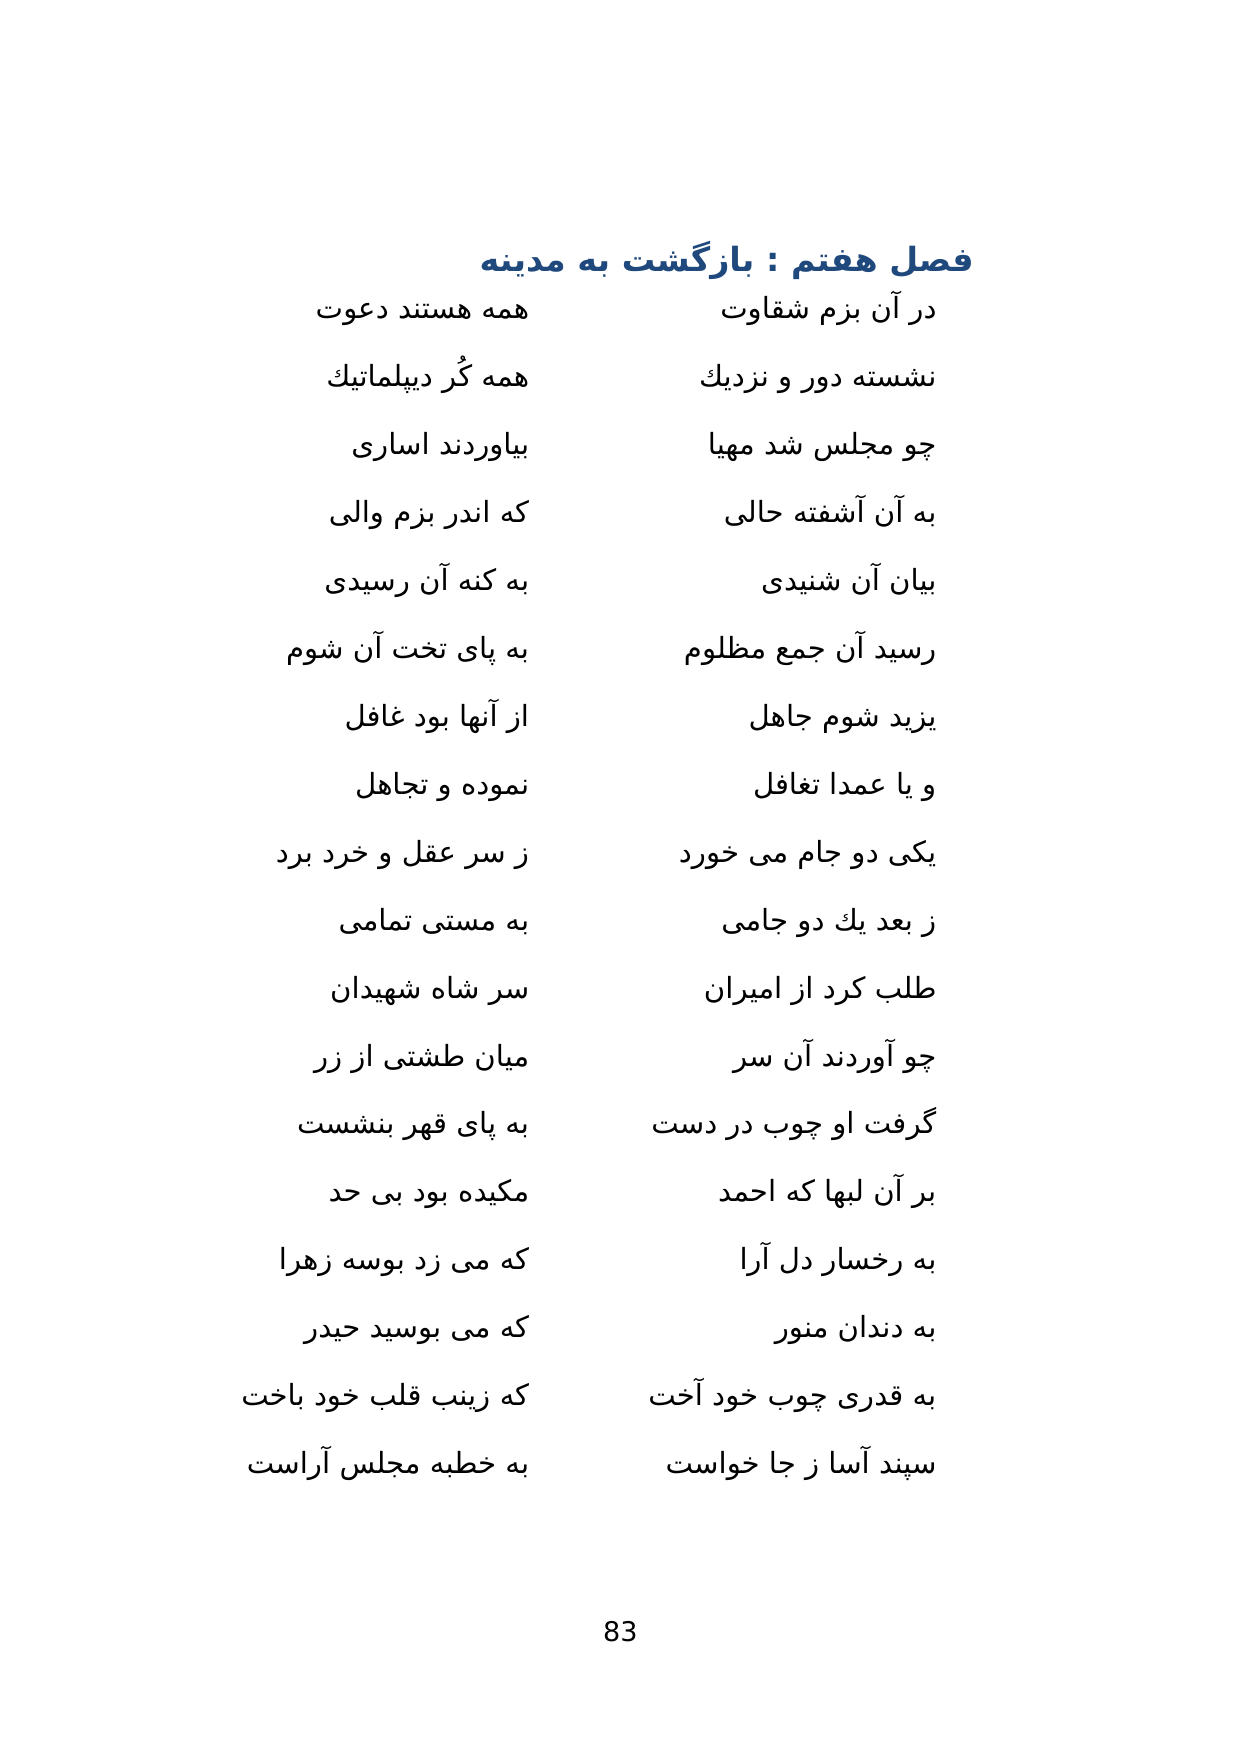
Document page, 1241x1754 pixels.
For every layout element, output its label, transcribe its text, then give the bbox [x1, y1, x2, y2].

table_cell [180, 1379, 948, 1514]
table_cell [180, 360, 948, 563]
subtitle فصل هفتم : بازگشت به مدينه [236, 241, 1004, 279]
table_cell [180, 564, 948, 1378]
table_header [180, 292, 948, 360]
